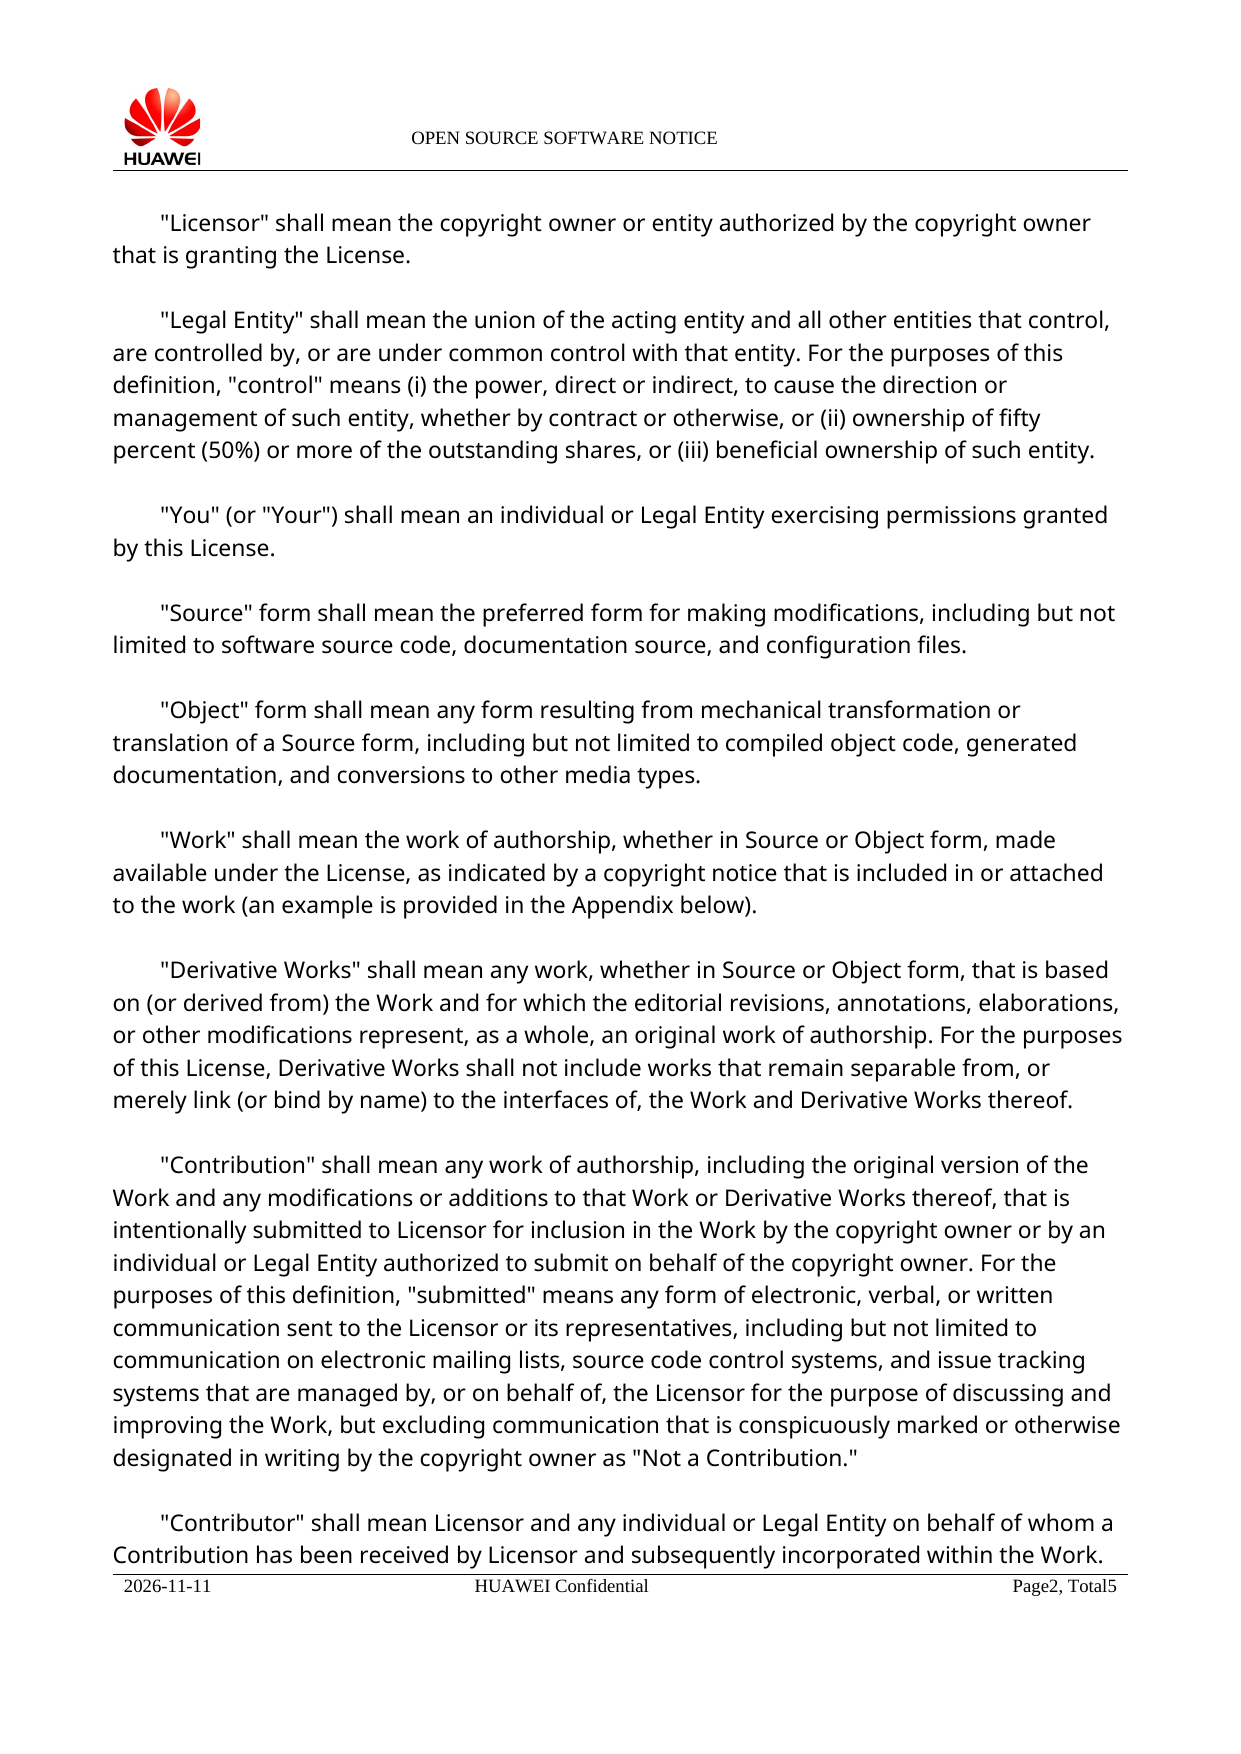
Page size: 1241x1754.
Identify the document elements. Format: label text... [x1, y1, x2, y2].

text "Contributor" shall mean Licensor and any individual or Legal Entity on behalf of whom a Contribution has been received by Licensor and subsequently incorporated within the Work. [112, 1506, 1128, 1571]
picture [124, 88, 201, 165]
text "Derivative Works" shall mean any work, whether in Source or Object form, that is based on (or derived from) the Work and for which the editorial revisions, annotations, elaborations, or other modifications represent, as a whole, an original work of authorship. For the purposes of this License, Derivative Works shall not include works that remain separable from, or merely link (or bind by name) to the interfaces of, the Work and Derivative Works thereof. [112, 954, 1128, 1116]
text "You" (or "Your") shall mean an individual or Legal Entity exercising permissions granted by this License. [112, 499, 1128, 564]
text "Contribution" shall mean any work of authorship, including the original version of the Work and any modifications or additions to that Work or Derivative Works thereof, that is intentionally submitted to Licensor for inclusion in the Work by the copyright owner or by an individual or Legal Entity authorized to submit on behalf of the copyright owner. For the purposes of this definition, "submitted" means any form of electronic, verbal, or written communication sent to the Licensor or its representatives, including but not limited to communication on electronic mailing lists, source code control systems, and issue tracking systems that are managed by, or on behalf of, the Licensor for the purpose of discussing and improving the Work, but excluding communication that is conspicuously marked or otherwise designated in writing by the copyright owner as "Not a Contribution." [112, 1149, 1128, 1474]
text "Object" form shall mean any form resulting from mechanical transformation or translation of a Source form, including but not limited to compiled object code, generated documentation, and conversions to other media types. [112, 694, 1128, 791]
text "Licensor" shall mean the copyright owner or entity authorized by the copyright owner that is granting the License. [112, 206, 1128, 271]
text "Source" form shall mean the preferred form for making modifications, including but not limited to software source code, documentation source, and configuration files. [112, 596, 1128, 661]
text "Work" shall mean the work of authorship, whether in Source or Object form, made available under the License, as indicated by a copyright notice that is included in or attached to the work (an example is provided in the Appendix below). [112, 824, 1128, 921]
text "Legal Entity" shall mean the union of the acting entity and all other entities that control, are controlled by, or are under common control with that entity. For the purposes of this definition, "control" means (i) the power, direct or indirect, to cause the direction or management of such entity, whether by contract or otherwise, or (ii) ownership of fifty percent (50%) or more of the outstanding shares, or (iii) beneficial ownership of such entity. [112, 304, 1128, 466]
